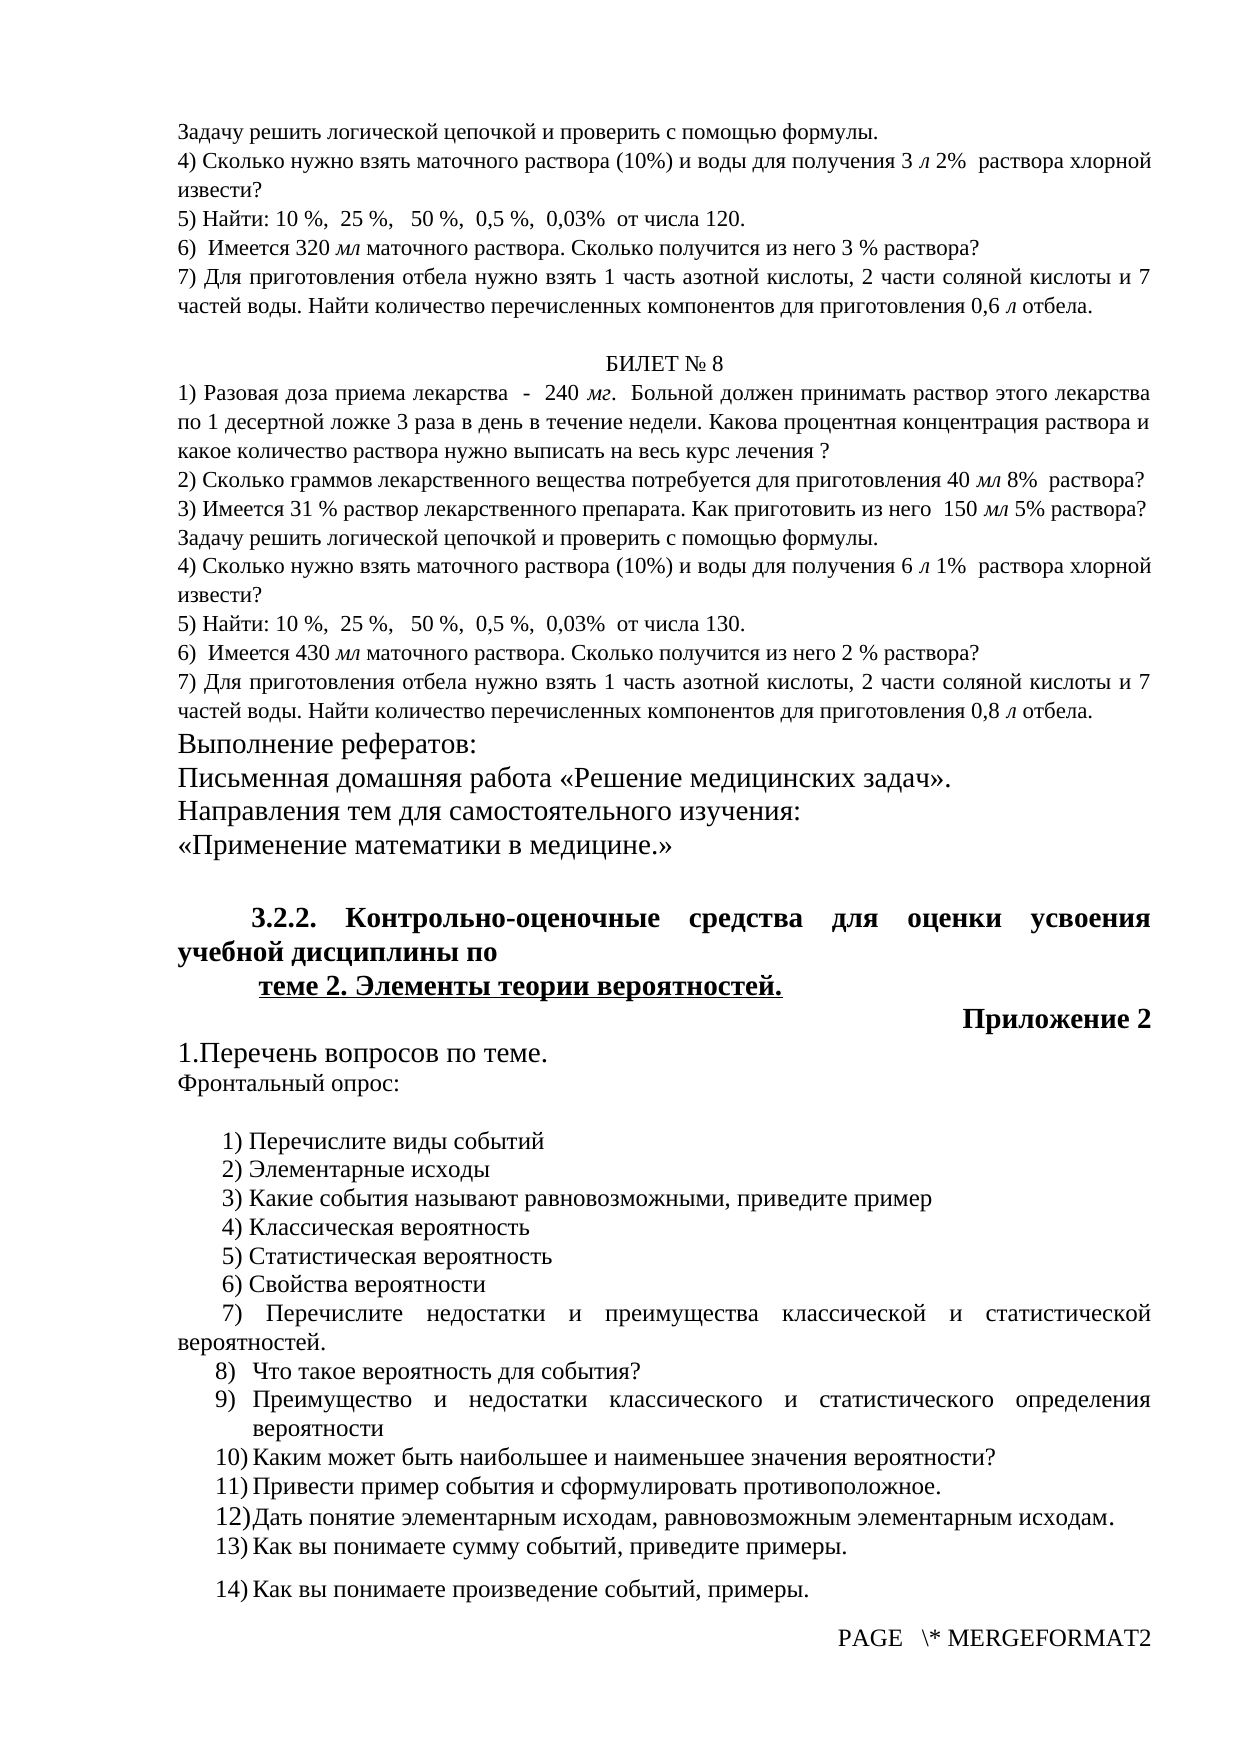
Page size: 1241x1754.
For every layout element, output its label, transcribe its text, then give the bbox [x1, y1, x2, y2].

text 3.2.2. Контрольно-оценочные средства для оценки усвоения учебной дисциплины по [177, 901, 1152, 968]
list Каким может быть наибольшее и наименьшее значения вероятности? [215, 1442, 1152, 1471]
text 4) Классическая вероятность [177, 1212, 1152, 1241]
text 5) Найти: 10 %, 25 %, 50 %, 0,5 %, 0,03% от числа 130. [177, 610, 1152, 637]
text 7) Перечислите недостатки и преимущества классической и статистической вероятностей. [177, 1298, 1152, 1356]
text «Применение математики в медицине.» [177, 827, 1152, 860]
text теме 2. Элементы теории вероятностей. [177, 968, 1152, 1001]
text Направления тем для самостоятельного изучения: [177, 793, 1152, 827]
list Привести пример события и сформулировать противоположное. [215, 1471, 1152, 1499]
list Дать понятие элементарным исходам, равновозможным элементарным исходам. [215, 1499, 1152, 1531]
text 7) Для приготовления отбела нужно взять 1 часть азотной кислоты, 2 части соляной кислоты и 7 частей воды. Найти количество перечисленных компонентов для приготовления 0,6 л отбела. [177, 263, 1152, 318]
text Письменная домашняя работа «Решение медицинских задач». [177, 760, 1152, 793]
text 5) Статистическая вероятность [177, 1241, 1152, 1269]
text 4) Сколько нужно взять маточного раствора (10%) и воды для получения 3 л 2% раствора хлорной извести? [177, 147, 1152, 202]
text Задачу решить логической цепочкой и проверить с помощью формулы. [177, 118, 1152, 144]
text 2) Сколько граммов лекарственного вещества потребуется для приготовления 40 мл 8% раствора? [177, 466, 1152, 492]
text 3) Какие события называют равновозможными, приведите пример [177, 1183, 1152, 1212]
text 1) Разовая доза приема лекарства - 240 мг. Больной должен принимать раствор этого лекарства по 1 десертной ложке 3 раза в день в течение недели. Какова процентная концентрация раствора и какое количество раствора нужно выписать на весь курс лечения ? [177, 379, 1152, 463]
text 3) Имеется 31 % раствор лекарственного препарата. Как приготовить из него 150 мл 5% раствора? [177, 494, 1152, 521]
list Как вы понимаете сумму событий, приведите примеры. [215, 1531, 1152, 1559]
list Преимущество и недостатки классического и статистического определения вероятности [215, 1384, 1152, 1442]
text 2) Элементарные исходы [177, 1154, 1152, 1183]
text 1.Перечень вопросов по теме. [177, 1035, 1152, 1068]
text 5) Найти: 10 %, 25 %, 50 %, 0,5 %, 0,03% от числа 120. [177, 205, 1152, 231]
text БИЛЕТ № 8 [177, 350, 1152, 376]
text 7) Для приготовления отбела нужно взять 1 часть азотной кислоты, 2 части соляной кислоты и 7 частей воды. Найти количество перечисленных компонентов для приготовления 0,8 л отбела. [177, 668, 1152, 724]
text 6) Свойства вероятности [177, 1269, 1152, 1298]
text 6) Имеется 320 мл маточного раствора. Сколько получится из него 3 % раствора? [177, 234, 1152, 260]
text Выполнение рефератов: [177, 726, 1152, 760]
text Фронтальный опрос: [177, 1068, 1152, 1097]
text 4) Сколько нужно взять маточного раствора (10%) и воды для получения 6 л 1% раствора хлорной извести? [177, 552, 1152, 608]
list Что такое вероятность для события? [215, 1356, 1152, 1384]
text 1) Перечислите виды событий [177, 1126, 1152, 1154]
list Как вы понимаете произведение событий, примеры. [215, 1574, 1152, 1603]
text Приложение 2 [177, 1001, 1152, 1035]
text 6) Имеется 430 мл маточного раствора. Сколько получится из него 2 % раствора? [177, 639, 1152, 666]
text Задачу решить логической цепочкой и проверить с помощью формулы. [177, 523, 1152, 550]
